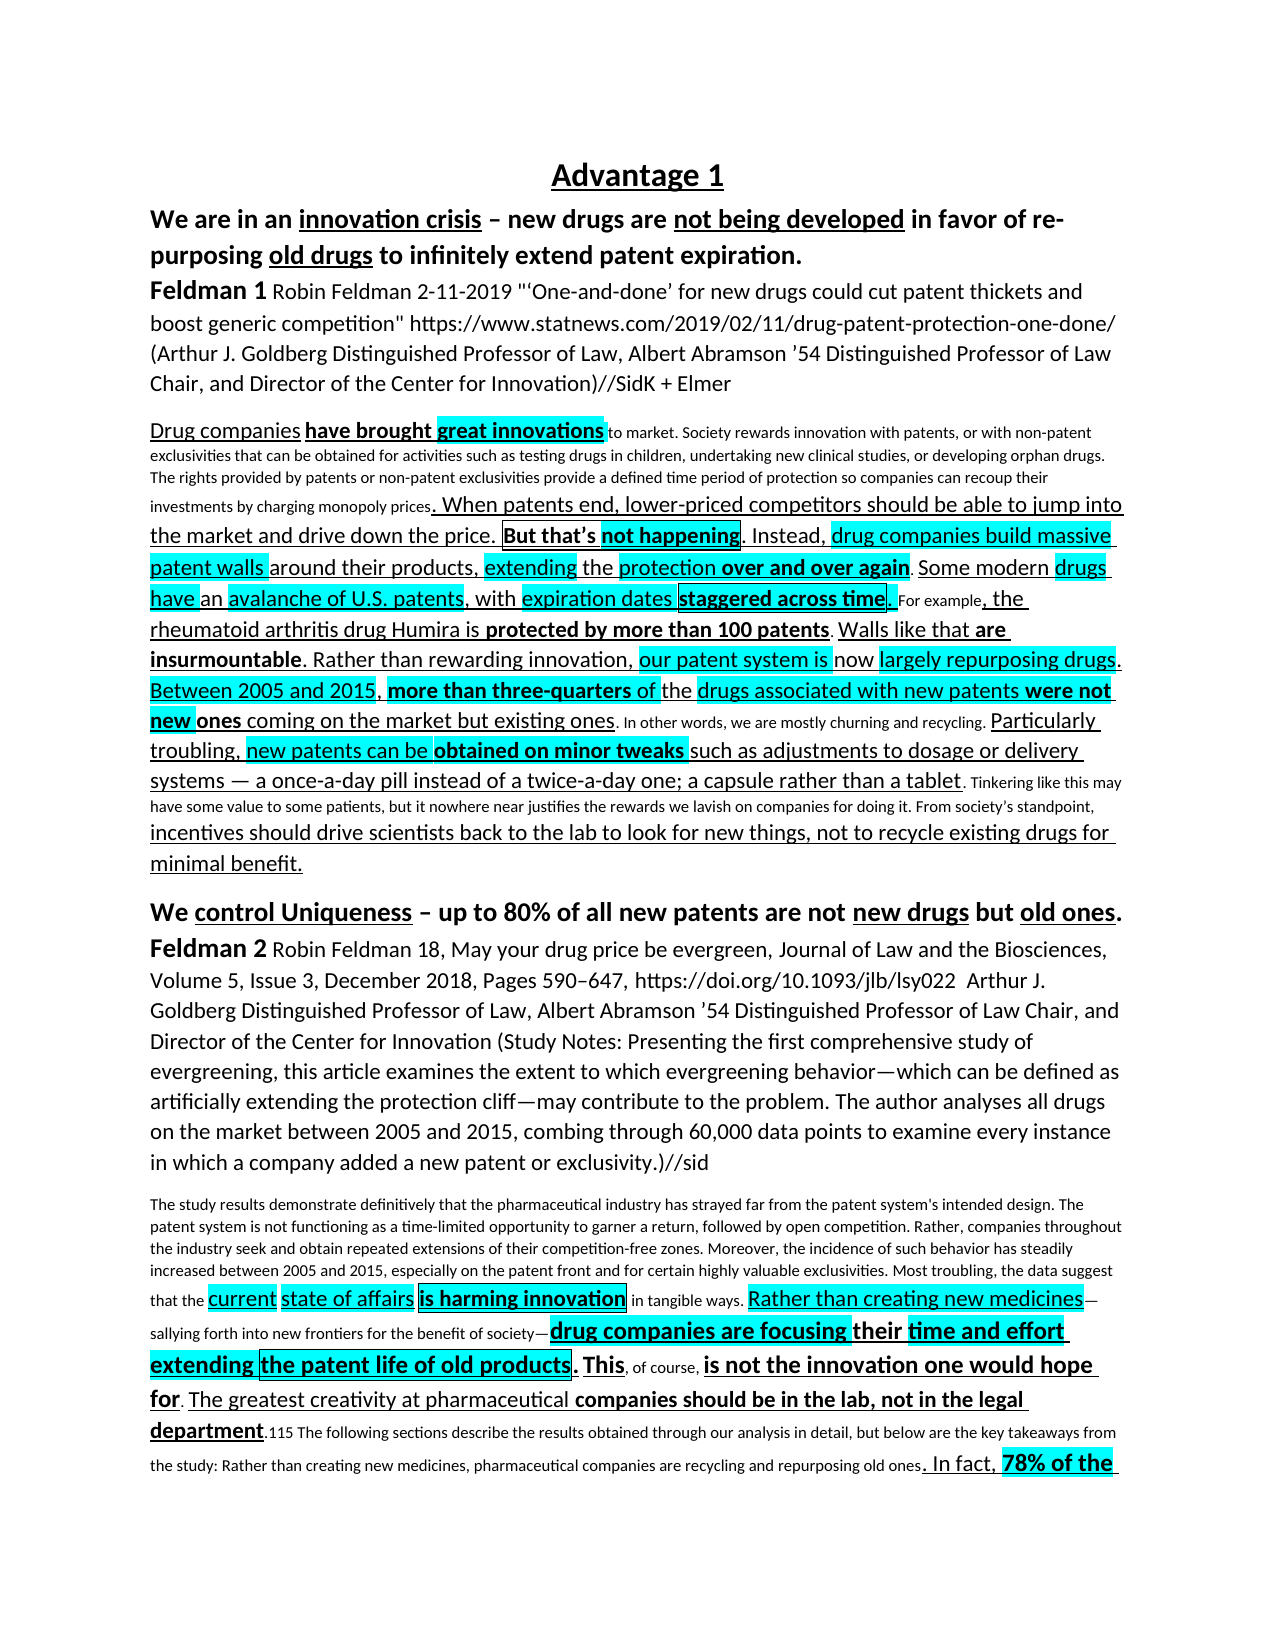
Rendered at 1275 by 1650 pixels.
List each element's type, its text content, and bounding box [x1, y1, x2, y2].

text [150, 1194, 1125, 1477]
subtitle We are in an innovation crisis – new drugs are not being developed in favor of re-purposing old drugs to infinitely extend patent expiration. [150, 202, 1125, 271]
text Feldman 2 Robin Feldman 18, May your drug price be evergreen, Journal of Law and the Biosciences, Volume 5, Issue 3, December 2018, Pages 590–647, https://doi.org/10.1093/jlb/lsy022 Arthur J. Goldberg Distinguished Professor of Law, Albert Abramson ’54 Distinguished Professor of Law Chair, and Director of the Center for Innovation (Study Notes: Presenting the first comprehensive study of evergreening, this article examines the extent to which evergreening behavior—which can be defined as artificially extending the protection cliff—may contribute to the problem. The author analyses all drugs on the market between 2005 and 2015, combing through 60,000 data points to examine every instance in which a company added a new patent or exclusivity.)//sid [150, 931, 1125, 1176]
text Drug companies have brought great innovations to market. Society rewards innovation with patents, or with non-patent exclusivities that can be obtained for activities such as testing drugs in children, undertaking new clinical studies, or developing orphan drugs. The rights provided by patents or non-patent exclusivities provide a defined time period of protection so companies can recoup their investments by charging monopoly prices. When patents end, lower-priced competitors should be able to jump into the market and drive down the price. But that’s not happening. Instead, drug companies build massive patent walls around their products, extending the protection over and over again. Some modern drugs have an avalanche of U.S. patents, with expiration dates staggered across time. For example, the rheumatoid arthritis drug Humira is protected by more than 100 patents. Walls like that are insurmountable. Rather than rewarding innovation, our patent system is now largely repurposing drugs. Between 2005 and 2015, more than three-quarters of the drugs associated with new patents were not new ones coming on the market but existing ones. In other words, we are mostly churning and recycling. Particularly troubling, new patents can be obtained on minor tweaks such as adjustments to dosage or delivery systems — a once-a-day pill instead of a twice-a-day one; a capsule rather than a tablet. Tinkering like this may have some value to some patients, but it nowhere near justifies the rewards we lavish on companies for doing it. From society’s standpoint, incentives should drive scientists back to the lab to look for new things, not to recycle existing drugs for minimal benefit. [150, 416, 1125, 877]
text Feldman 1 Robin Feldman 2-11-2019 "‘One-and-done’ for new drugs could cut patent thickets and boost generic competition" https://www.statnews.com/2019/02/11/drug-patent-protection-one-done/ (Arthur J. Goldberg Distinguished Professor of Law, Albert Abramson ’54 Distinguished Professor of Law Chair, and Director of the Center for Innovation)//SidK + Elmer [150, 273, 1125, 397]
subtitle We control Uniqueness – up to 80% of all new patents are not new drugs but old ones. [150, 896, 1125, 929]
subtitle Advantage 1 [150, 154, 1125, 195]
